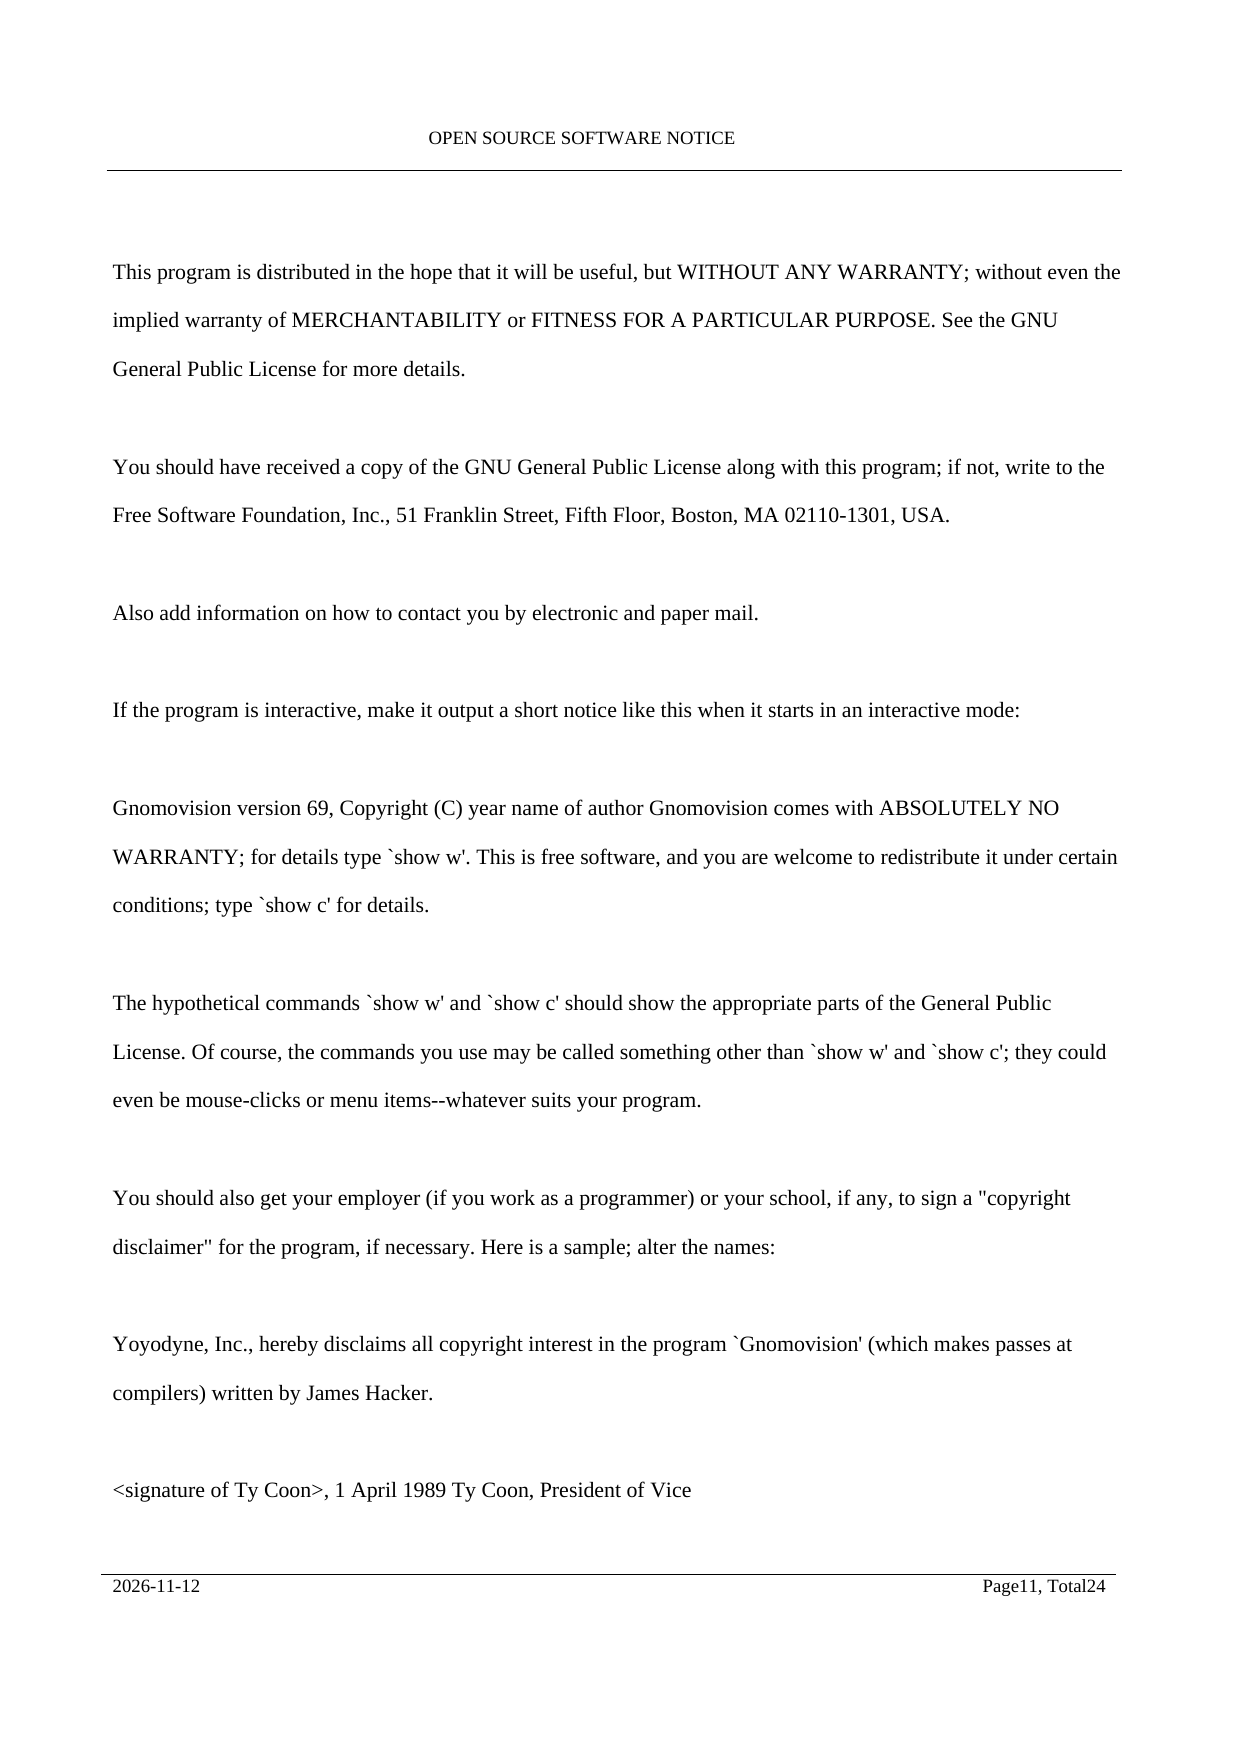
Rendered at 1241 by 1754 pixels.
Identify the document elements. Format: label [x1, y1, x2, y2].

text [112, 206, 1128, 1506]
